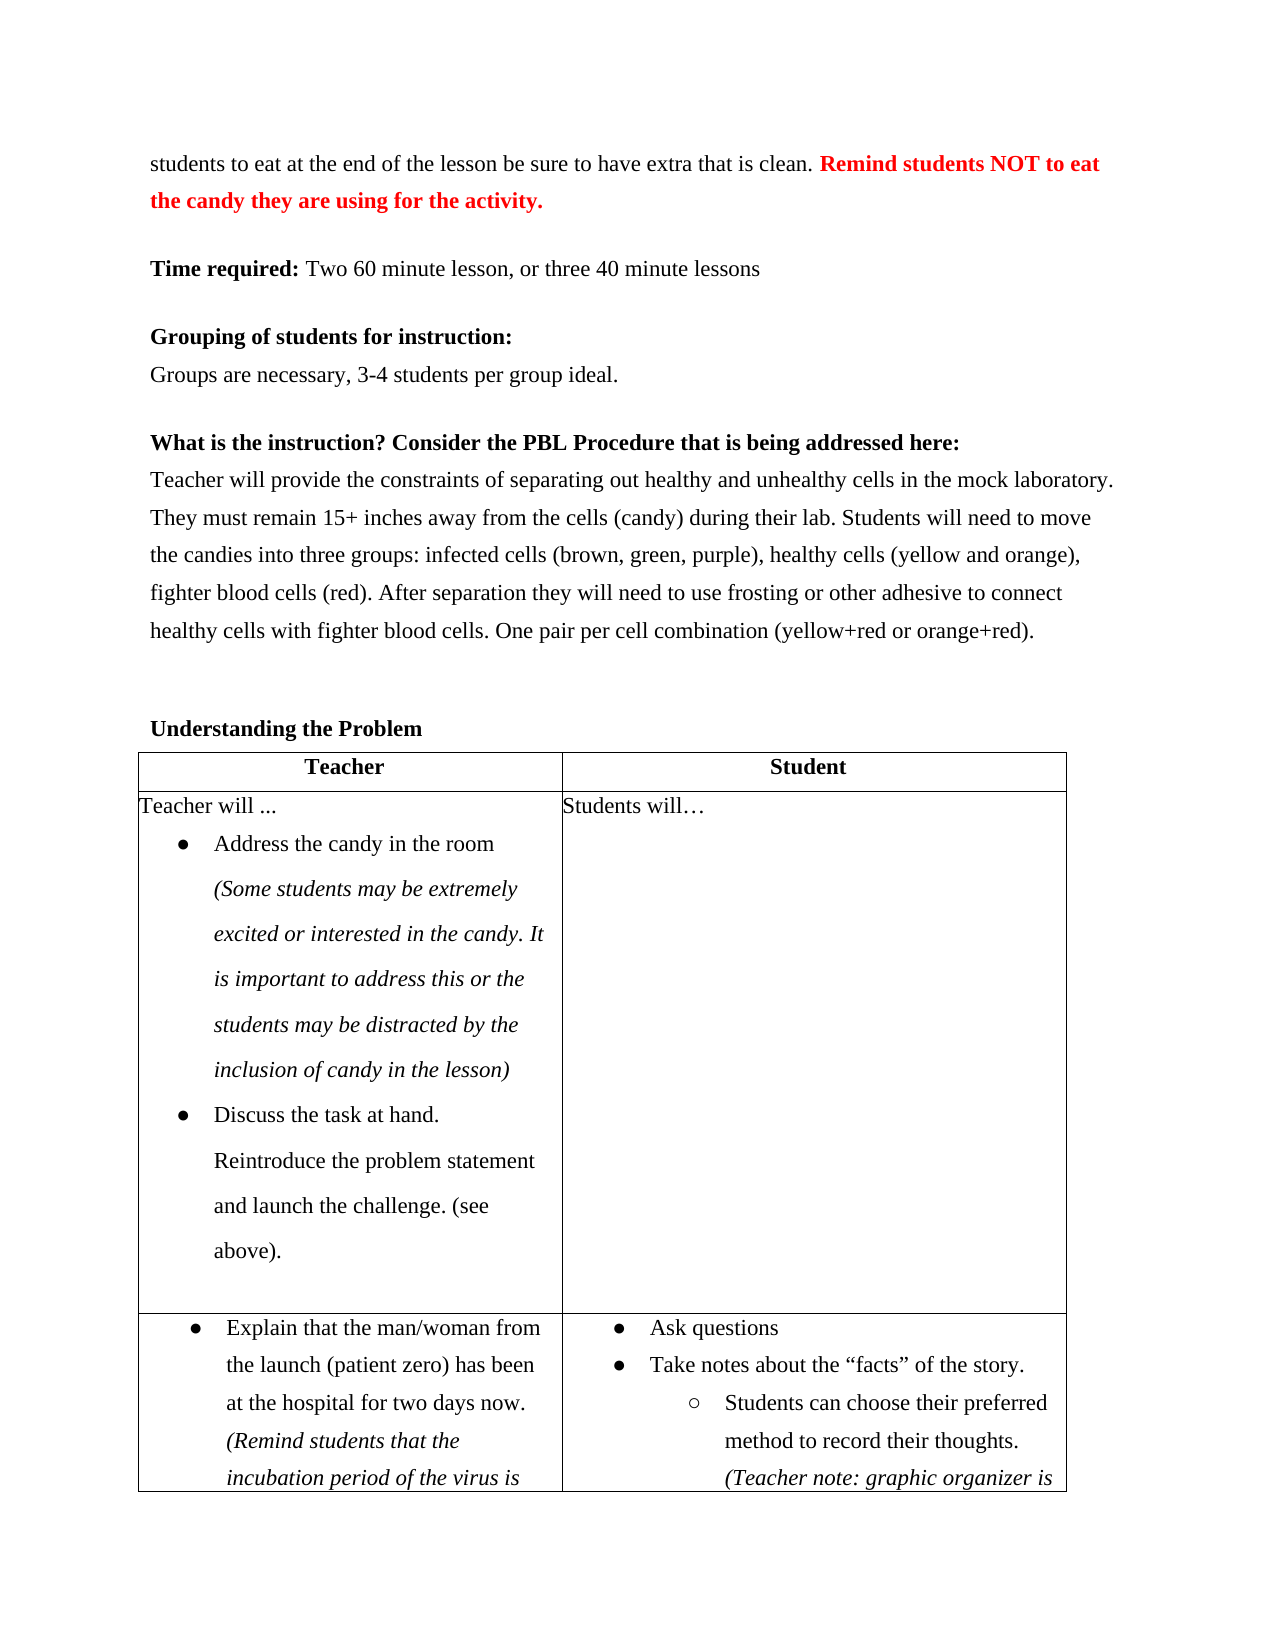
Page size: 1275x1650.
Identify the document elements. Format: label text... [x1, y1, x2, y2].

text Teacher will provide the constraints of separating out healthy and unhealthy cells in the mock laboratory. They must remain 15+ inches away from the cells (candy) during their lab. Students will need to move the candies into three groups: infected cells (brown, green, purple), healthy cells (yellow and orange), fighter blood cells (red). After separation they will need to use frosting or other adhesive to connect healthy cells with fighter blood cells. One pair per cell combination (yellow+red or orange+red). [150, 466, 1125, 643]
table_cell Teacher will ... Address the candy in the room (Some students may be extremely excited or interested in the candy. It is important to address this or the students may be distracted by the inclusion of candy in the lesson) Discuss the task at hand. Reintroduce the problem statement and launch the challenge. (see above). [139, 792, 562, 1313]
table_cell Students will… [563, 792, 1066, 1313]
table_header Teacher [139, 753, 562, 791]
table_header Student [563, 753, 1066, 791]
text Time required: Two 60 minute lesson, or three 40 minute lessons [150, 255, 1125, 282]
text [150, 150, 1125, 214]
text What is the instruction? Consider the PBL Procedure that is being addressed here: [150, 429, 1125, 455]
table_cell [139, 1314, 562, 1491]
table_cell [563, 1314, 1066, 1491]
text Grouping of students for instruction: [150, 323, 1125, 349]
text Groups are necessary, 3-4 students per group ideal. [150, 361, 1125, 387]
text Understanding the Problem [150, 715, 1125, 741]
